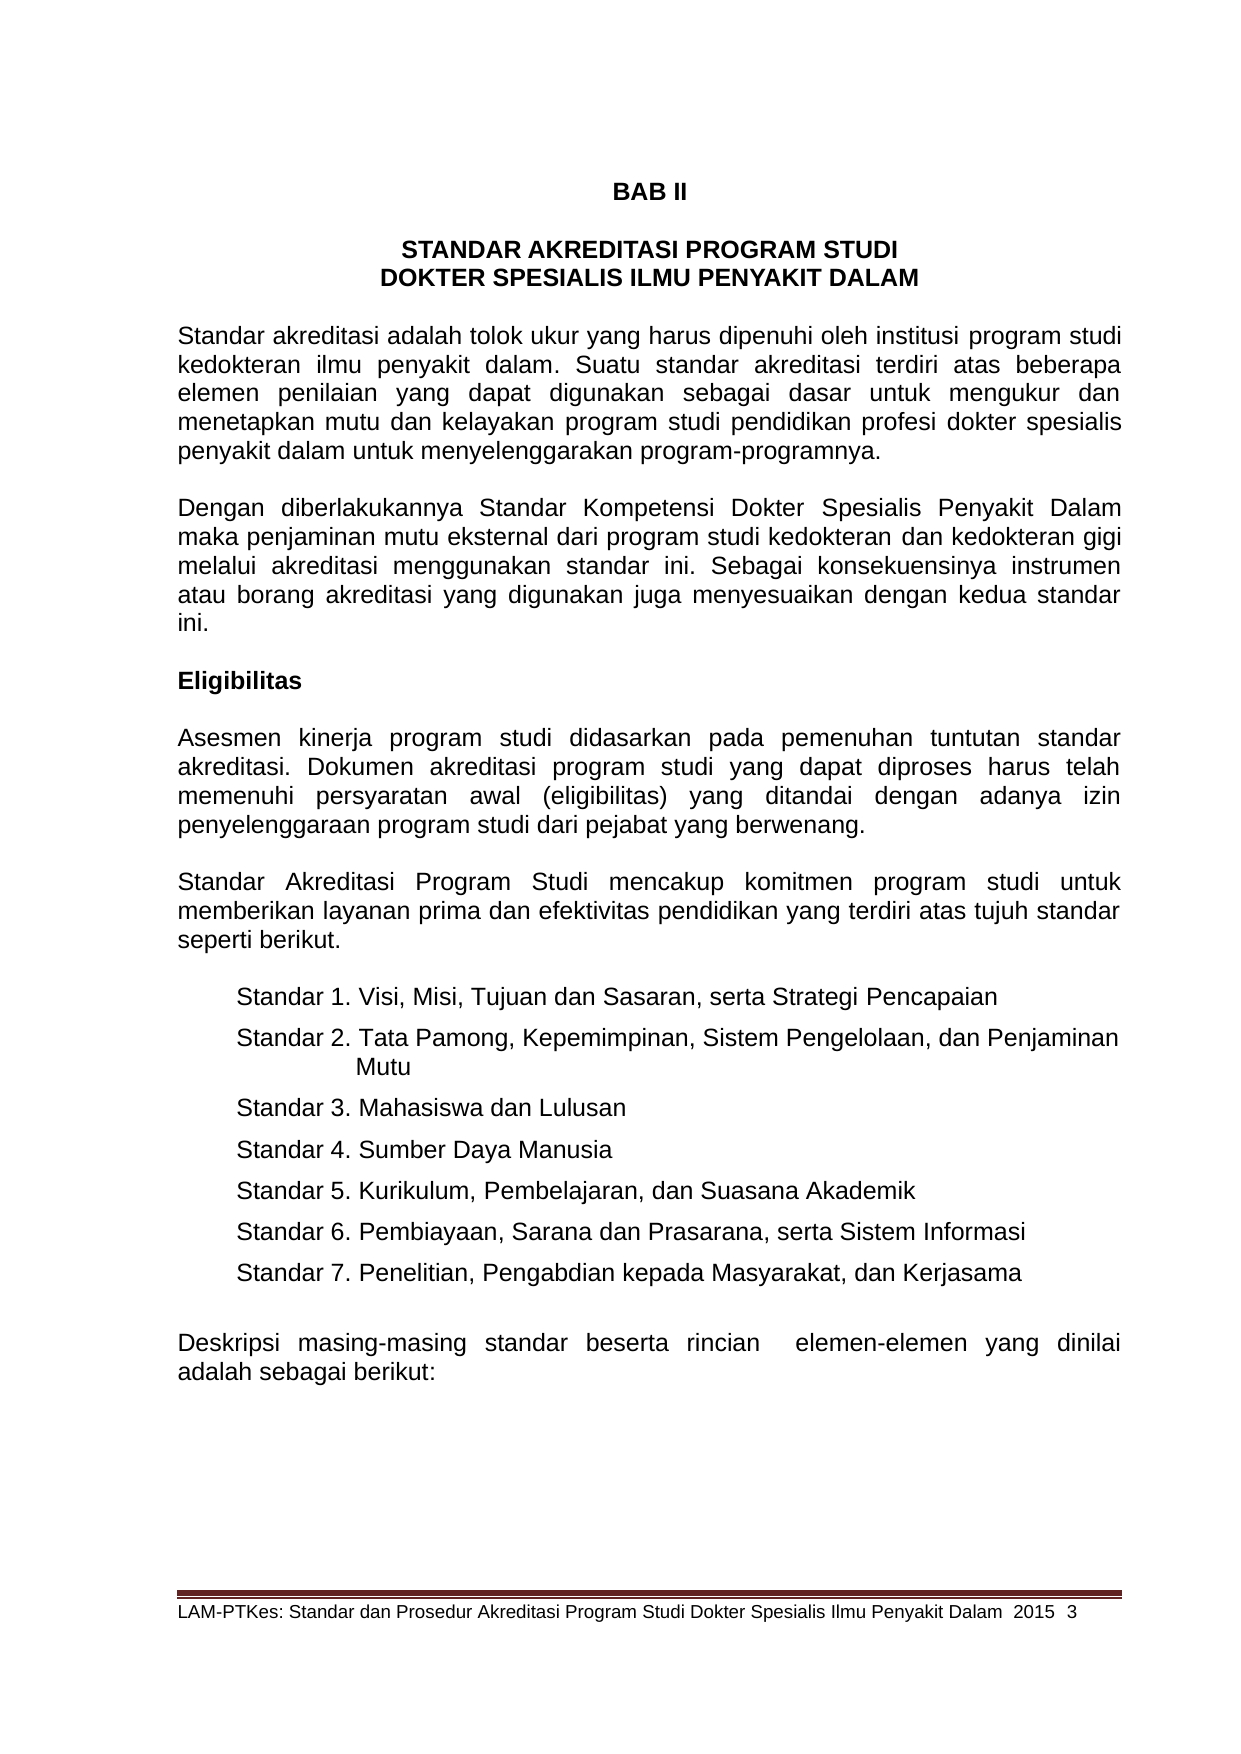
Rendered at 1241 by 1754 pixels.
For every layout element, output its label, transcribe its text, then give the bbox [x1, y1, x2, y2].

text Standar 2. Tata Pamong, Kepemimpinan, Sistem Pengelolaan, dan Penjaminan Mutu [236, 1023, 1122, 1081]
text Deskripsi masing-masing standar beserta rincian elemen-elemen yang dinilai adalah sebagai berikut: [177, 1328, 1122, 1386]
text Dengan diberlakukannya Standar Kompetensi Dokter Spesialis Penyakit Dalam maka penjaminan mutu eksternal dari program studi kedokteran dan kedokteran gigi melalui akreditasi menggunakan standar ini. Sebagai konsekuensinya instrumen atau borang akreditasi yang digunakan juga menyesuaikan dengan kedua standar ini. [177, 493, 1122, 637]
text Standar 1. Visi, Misi, Tujuan dan Sasaran, serta Strategi Pencapaian [236, 982, 1122, 1011]
text Eligibilitas [177, 666, 1122, 695]
text Standar 4. Sumber Daya Manusia [236, 1135, 1122, 1163]
text Standar akreditasi adalah tolok ukur yang harus dipenuhi oleh institusi program studi kedokteran ilmu penyakit dalam. Suatu standar akreditasi terdiri atas beberapa elemen penilaian yang dapat digunakan sebagai dasar untuk mengukur dan menetapkan mutu dan kelayakan program studi pendidikan profesi dokter spesialis penyakit dalam untuk menyelenggarakan program-programnya. [177, 321, 1122, 465]
text Asesmen kinerja program studi didasarkan pada pemenuhan tuntutan standar akreditasi. Dokumen akreditasi program studi yang dapat diproses harus telah memenuhi persyaratan awal (eligibilitas) yang ditandai dengan adanya izin penyelenggaraan program studi dari pejabat yang berwenang. [177, 723, 1122, 838]
text Standar Akreditasi Program Studi mencakup komitmen program studi untuk memberikan layanan prima dan efektivitas pendidikan yang terdiri atas tujuh standar seperti berikut. [177, 867, 1122, 953]
text Standar 7. Penelitian, Pengabdian kepada Masyarakat, dan Kerjasama [236, 1258, 1122, 1287]
subtitle STANDAR AKREDITASI PROGRAM STUDI [177, 235, 1122, 263]
subtitle BAB II [177, 177, 1122, 206]
subtitle DOKTER SPESIALIS ILMU PENYAKIT DALAM [177, 263, 1122, 292]
text Standar 6. Pembiayaan, Sarana dan Prasarana, serta Sistem Informasi [236, 1217, 1122, 1246]
text Standar 3. Mahasiswa dan Lulusan [236, 1093, 1122, 1122]
text Standar 5. Kurikulum, Pembelajaran, dan Suasana Akademik [236, 1176, 1122, 1205]
